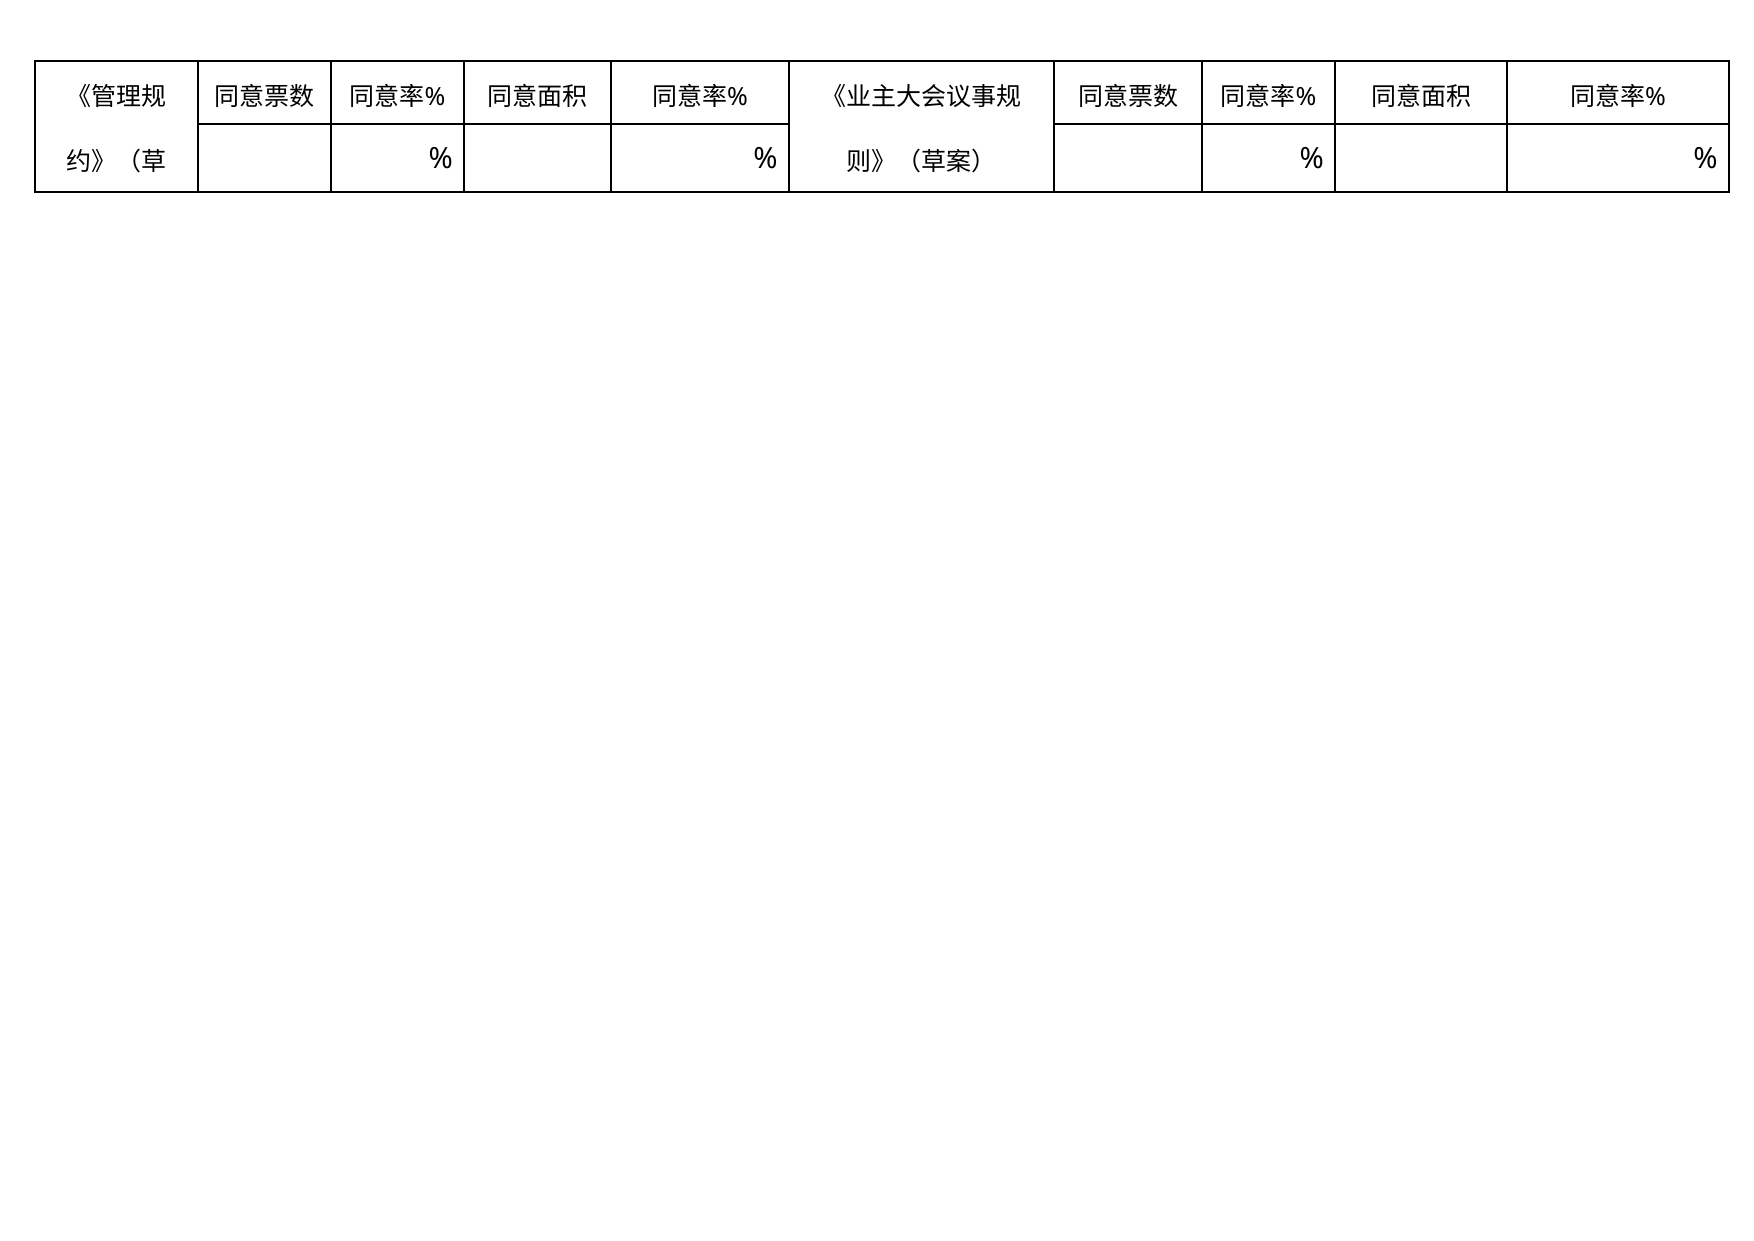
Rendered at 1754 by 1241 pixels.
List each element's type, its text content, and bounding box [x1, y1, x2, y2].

table_cell 同意票数 [199, 62, 330, 122]
table_cell 《管理规约》（草案） [36, 62, 197, 191]
table_cell % [332, 125, 463, 191]
table_cell [199, 125, 330, 191]
table_cell % [1203, 125, 1334, 191]
table_cell % [1508, 125, 1728, 191]
table_cell 同意票数 [1055, 62, 1201, 122]
table_cell 同意率% [332, 62, 463, 122]
table_cell 同意率% [1508, 62, 1728, 122]
table_cell % [612, 125, 788, 191]
table_cell 同意率% [1203, 62, 1334, 122]
table_cell [465, 125, 610, 191]
table_cell 《业主大会议事规则》（草案） [790, 62, 1053, 191]
table_cell 同意面积 [465, 62, 610, 122]
table_cell 同意率% [612, 62, 788, 122]
table_cell [1055, 125, 1201, 191]
table_cell [1336, 125, 1506, 191]
table_cell 同意面积 [1336, 62, 1506, 122]
